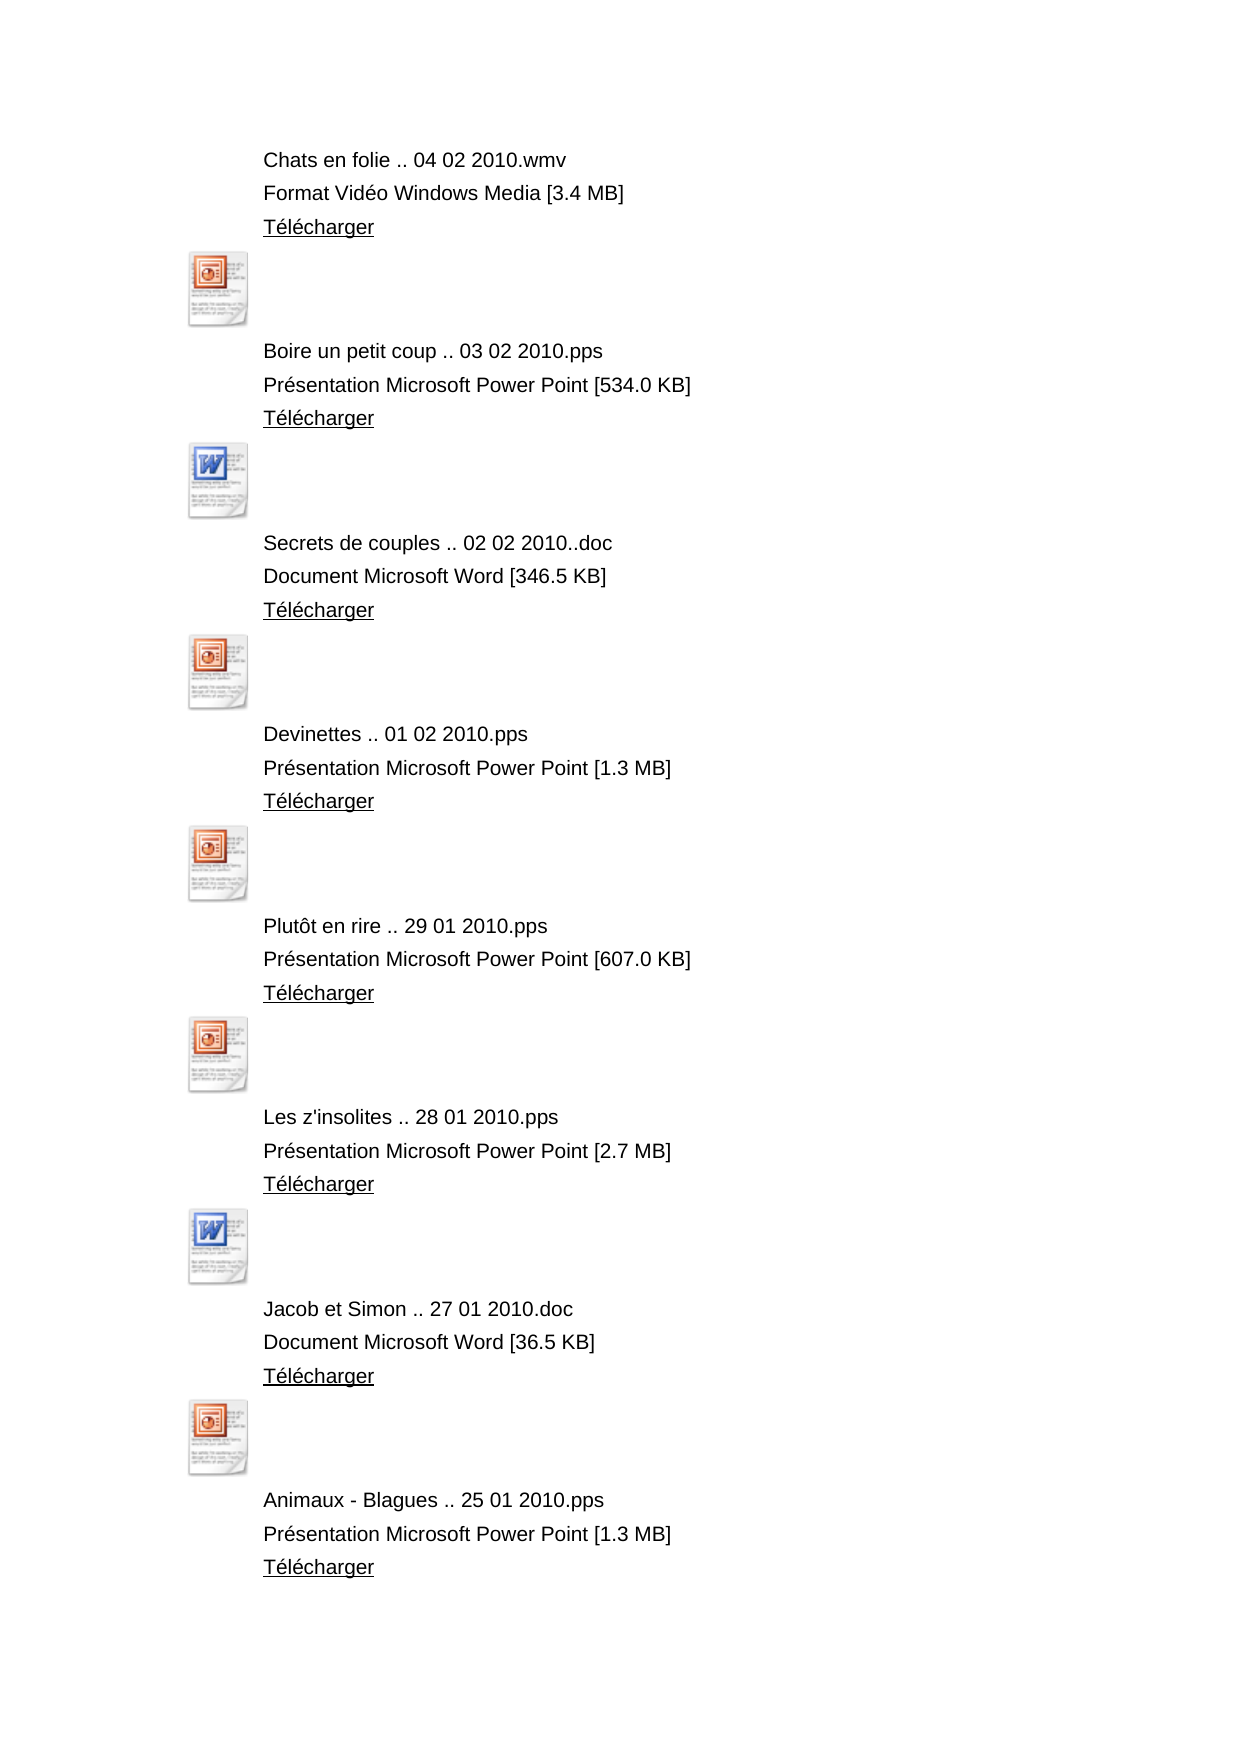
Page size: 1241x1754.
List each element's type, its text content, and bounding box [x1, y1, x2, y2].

text Animaux - Blagues .. 25 01 2010.pps Présentation Microsoft Power Point [1.3 MB] Télécharger [263, 1488, 1063, 1579]
text Devinettes .. 01 02 2010.pps Présentation Microsoft Power Point [1.3 MB] Télécharger [263, 722, 1063, 813]
text Boire un petit coup .. 03 02 2010.pps Présentation Microsoft Power Point [534.0 KB] Télécharger [263, 339, 1063, 430]
picture [177, 822, 257, 903]
picture [177, 631, 257, 711]
text Chats en folie .. 04 02 2010.wmv Format Vidéo Windows Media [3.4 MB] Télécharger [263, 148, 1063, 239]
text Secrets de couples .. 02 02 2010..doc Document Microsoft Word [346.5 KB] Télécharger [263, 531, 1063, 622]
picture [177, 1397, 257, 1477]
picture [177, 248, 257, 328]
text Jacob et Simon .. 27 01 2010.doc Document Microsoft Word [36.5 KB] Télécharger [263, 1296, 1063, 1387]
text Plutôt en rire .. 29 01 2010.pps Présentation Microsoft Power Point [607.0 KB] Télécharger [263, 913, 1063, 1004]
picture [177, 439, 257, 520]
picture [177, 1205, 257, 1286]
text Les z'insolites .. 28 01 2010.pps Présentation Microsoft Power Point [2.7 MB] Télécharger [263, 1105, 1063, 1196]
picture [177, 1014, 257, 1094]
